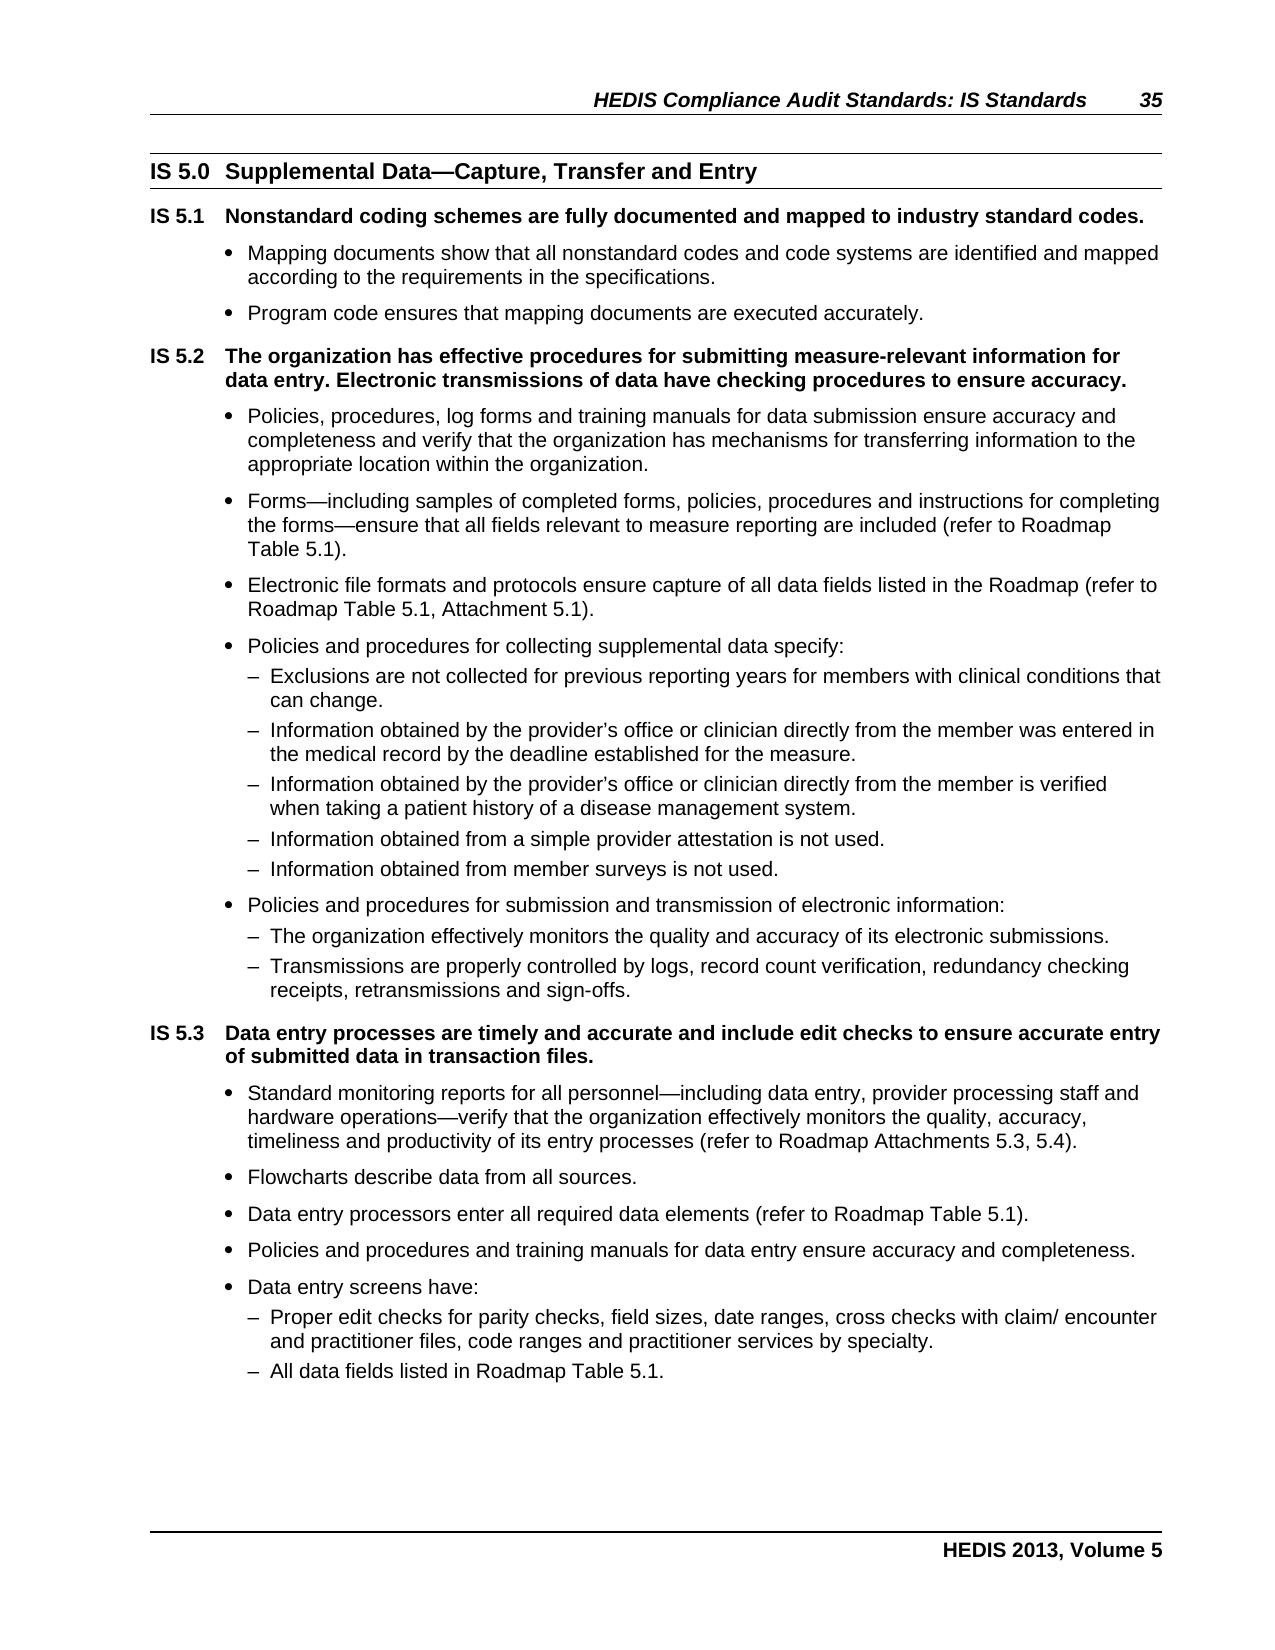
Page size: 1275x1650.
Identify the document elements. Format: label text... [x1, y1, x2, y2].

text Policies, procedures, log forms and training manuals for data submission ensure accuracy and completeness and verify that the organization has mechanisms for transferring information to the appropriate location within the organization. [225, 404, 1162, 476]
text IS 5.3 Data entry processes are timely and accurate and include edit checks to ensure accurate entry of submitted data in transaction files. [150, 1020, 1162, 1068]
text Proper edit checks for parity checks, field sizes, date ranges, cross checks with claim/ encounter and practitioner files, code ranges and practitioner services by specialty. [247, 1305, 1162, 1353]
text Information obtained from member surveys is not used. [247, 857, 1162, 881]
text Policies and procedures for collecting supplemental data specify: [225, 634, 1162, 658]
text Data entry processors enter all required data elements (refer to Roadmap Table 5.1). [225, 1202, 1162, 1226]
text Electronic file formats and protocols ensure capture of all data fields listed in the Roadmap (refer to Roadmap Table 5.1, Attachment 5.1). [225, 573, 1162, 621]
text Program code ensures that mapping documents are executed accurately. [225, 301, 1162, 325]
text Transmissions are properly controlled by logs, record count verification, redundancy checking receipts, retransmissions and sign-offs. [247, 954, 1162, 1002]
text IS 5.1 Nonstandard coding schemes are fully documented and mapped to industry standard codes. [150, 204, 1162, 228]
text Exclusions are not collected for previous reporting years for members with clinical conditions that can change. [247, 664, 1162, 712]
text All data fields listed in Roadmap Table 5.1. [247, 1359, 1162, 1383]
text Data entry screens have: [225, 1275, 1162, 1299]
text The organization effectively monitors the quality and accuracy of its electronic submissions. [247, 923, 1162, 947]
text Mapping documents show that all nonstandard codes and code systems are identified and mapped according to the requirements in the specifications. [225, 240, 1162, 288]
text IS 5.2 The organization has effective procedures for submitting measure-relevant information for data entry. Electronic transmissions of data have checking procedures to ensure accuracy. [150, 344, 1162, 392]
text Information obtained from a simple provider attestation is not used. [247, 826, 1162, 850]
text Flowcharts describe data from all sources. [225, 1165, 1162, 1189]
text Information obtained by the provider’s office or clinician directly from the member is verified when taking a patient history of a disease management system. [247, 772, 1162, 820]
text Standard monitoring reports for all personnel—including data entry, provider processing staff and hardware operations—verify that the organization effectively monitors the quality, accuracy, timeliness and productivity of its entry processes (refer to Roadmap Attachments 5.3, 5.4). [225, 1081, 1162, 1153]
text Policies and procedures and training manuals for data entry ensure accuracy and completeness. [225, 1238, 1162, 1262]
text Information obtained by the provider’s office or clinician directly from the member was entered in the medical record by the deadline established for the measure. [247, 718, 1162, 766]
text Forms—including samples of completed forms, policies, procedures and instructions for completing the forms—ensure that all fields relevant to measure reporting are included (refer to Roadmap Table 5.1). [225, 489, 1162, 561]
text Policies and procedures for submission and transmission of electronic information: [225, 893, 1162, 917]
subtitle IS 5.0 Supplemental Data—Capture, Transfer and Entry [150, 154, 1162, 188]
